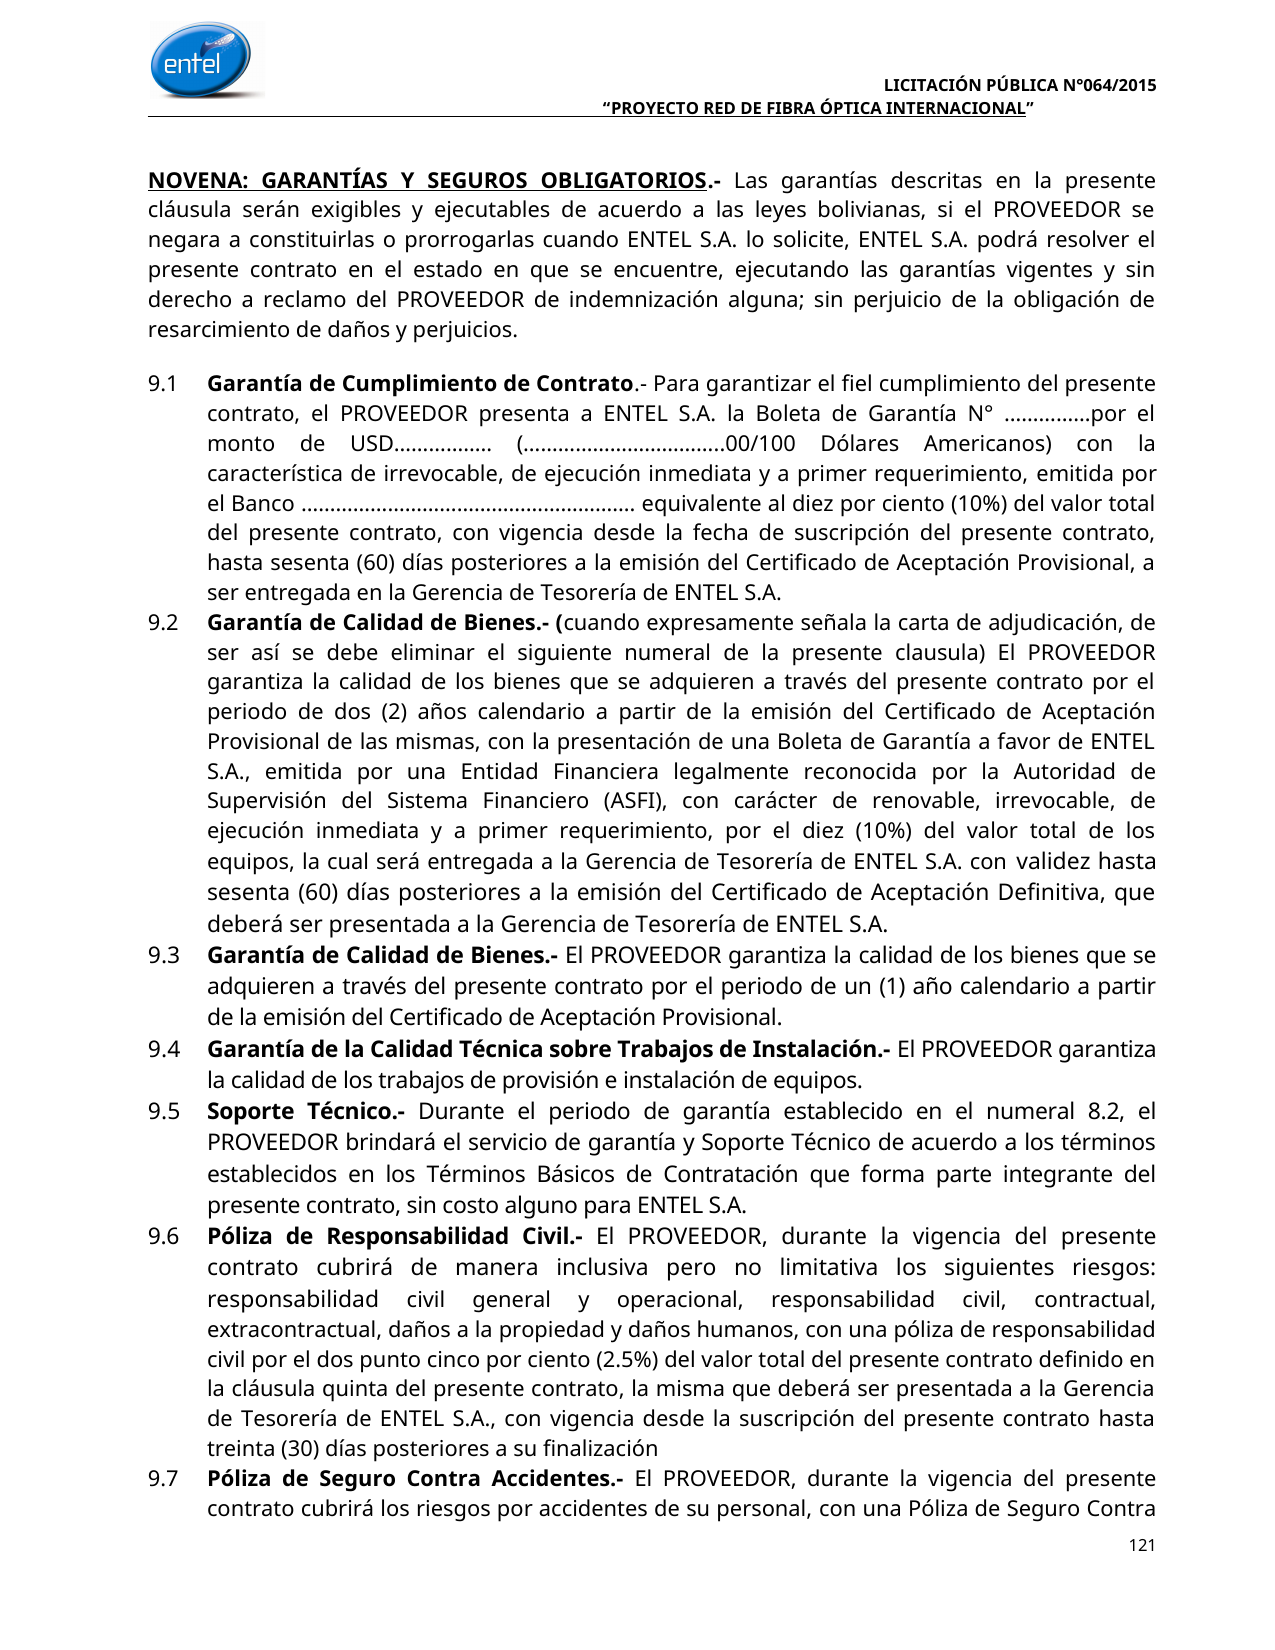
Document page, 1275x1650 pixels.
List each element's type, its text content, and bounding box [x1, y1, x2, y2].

text 9.6 Póliza de Responsabilidad Civil.- El PROVEEDOR, durante la vigencia del presente contrato cubrirá de manera inclusiva pero no limitativa los siguientes riesgos: responsabilidad civil general y operacional, responsabilidad civil, contractual, extracontractual, daños a la propiedad y daños humanos, con una póliza de responsabilidad civil por el dos punto cinco por ciento (2.5%) del valor total del presente contrato definido en la cláusula quinta del presente contrato, la misma que deberá ser presentada a la Gerencia de Tesorería de ENTEL S.A., con vigencia desde la suscripción del presente contrato hasta treinta (30) días posteriores a su finalización [148, 1220, 1157, 1463]
text 9.1 Garantía de Cumplimiento de Contrato.- Para garantizar el fiel cumplimiento del presente contrato, el PROVEEDOR presenta a ENTEL S.A. la Boleta de Garantía N° ……………por el monto de USD…………….. (……………………………..00/100 Dólares Americanos) con la característica de irrevocable, de ejecución inmediata y a primer requerimiento, emitida por el Banco …………………………………………………. equivalente al diez por ciento (10%) del valor total del presente contrato, con vigencia desde la fecha de suscripción del presente contrato, hasta sesenta (60) días posteriores a la emisión del Certificado de Aceptación Provisional, a ser entregada en la Gerencia de Tesorería de ENTEL S.A. [148, 368, 1157, 607]
picture [150, 21, 266, 99]
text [148, 1463, 1157, 1522]
text 9.4 Garantía de la Calidad Técnica sobre Trabajos de Instalación.- El PROVEEDOR garantiza la calidad de los trabajos de provisión e instalación de equipos. [148, 1033, 1157, 1095]
text 9.3 Garantía de Calidad de Bienes.- El PROVEEDOR garantiza la calidad de los bienes que se adquieren a través del presente contrato por el periodo de un (1) año calendario a partir de la emisión del Certificado de Aceptación Provisional. [148, 939, 1157, 1033]
text 9.5 Soporte Técnico.- Durante el periodo de garantía establecido en el numeral 8.2, el PROVEEDOR brindará el servicio de garantía y Soporte Técnico de acuerdo a los términos establecidos en los Términos Básicos de Contratación que forma parte integrante del presente contrato, sin costo alguno para ENTEL S.A. [148, 1095, 1157, 1220]
text NOVENA: GARANTÍAS Y SEGUROS OBLIGATORIOS.- Las garantías descritas en la presente cláusula serán exigibles y ejecutables de acuerdo a las leyes bolivianas, si el PROVEEDOR se negara a constituirlas o prorrogarlas cuando ENTEL S.A. lo solicite, ENTEL S.A. podrá resolver el presente contrato en el estado en que se encuentre, ejecutando las garantías vigentes y sin derecho a reclamo del PROVEEDOR de indemnización alguna; sin perjuicio de la obligación de resarcimiento de daños y perjuicios. [148, 165, 1157, 343]
text 9.2 Garantía de Calidad de Bienes.- (cuando expresamente señala la carta de adjudicación, de ser así se debe eliminar el siguiente numeral de la presente clausula) El PROVEEDOR garantiza la calidad de los bienes que se adquieren a través del presente contrato por el periodo de dos (2) años calendario a partir de la emisión del Certificado de Aceptación Provisional de las mismas, con la presentación de una Boleta de Garantía a favor de ENTEL S.A., emitida por una Entidad Financiera legalmente reconocida por la Autoridad de Supervisión del Sistema Financiero (ASFI), con carácter de renovable, irrevocable, de ejecución inmediata y a primer requerimiento, por el diez (10%) del valor total de los equipos, la cual será entregada a la Gerencia de Tesorería de ENTEL S.A. con validez hasta sesenta (60) días posteriores a la emisión del Certificado de Aceptación Definitiva, que deberá ser presentada a la Gerencia de Tesorería de ENTEL S.A. [148, 607, 1157, 939]
